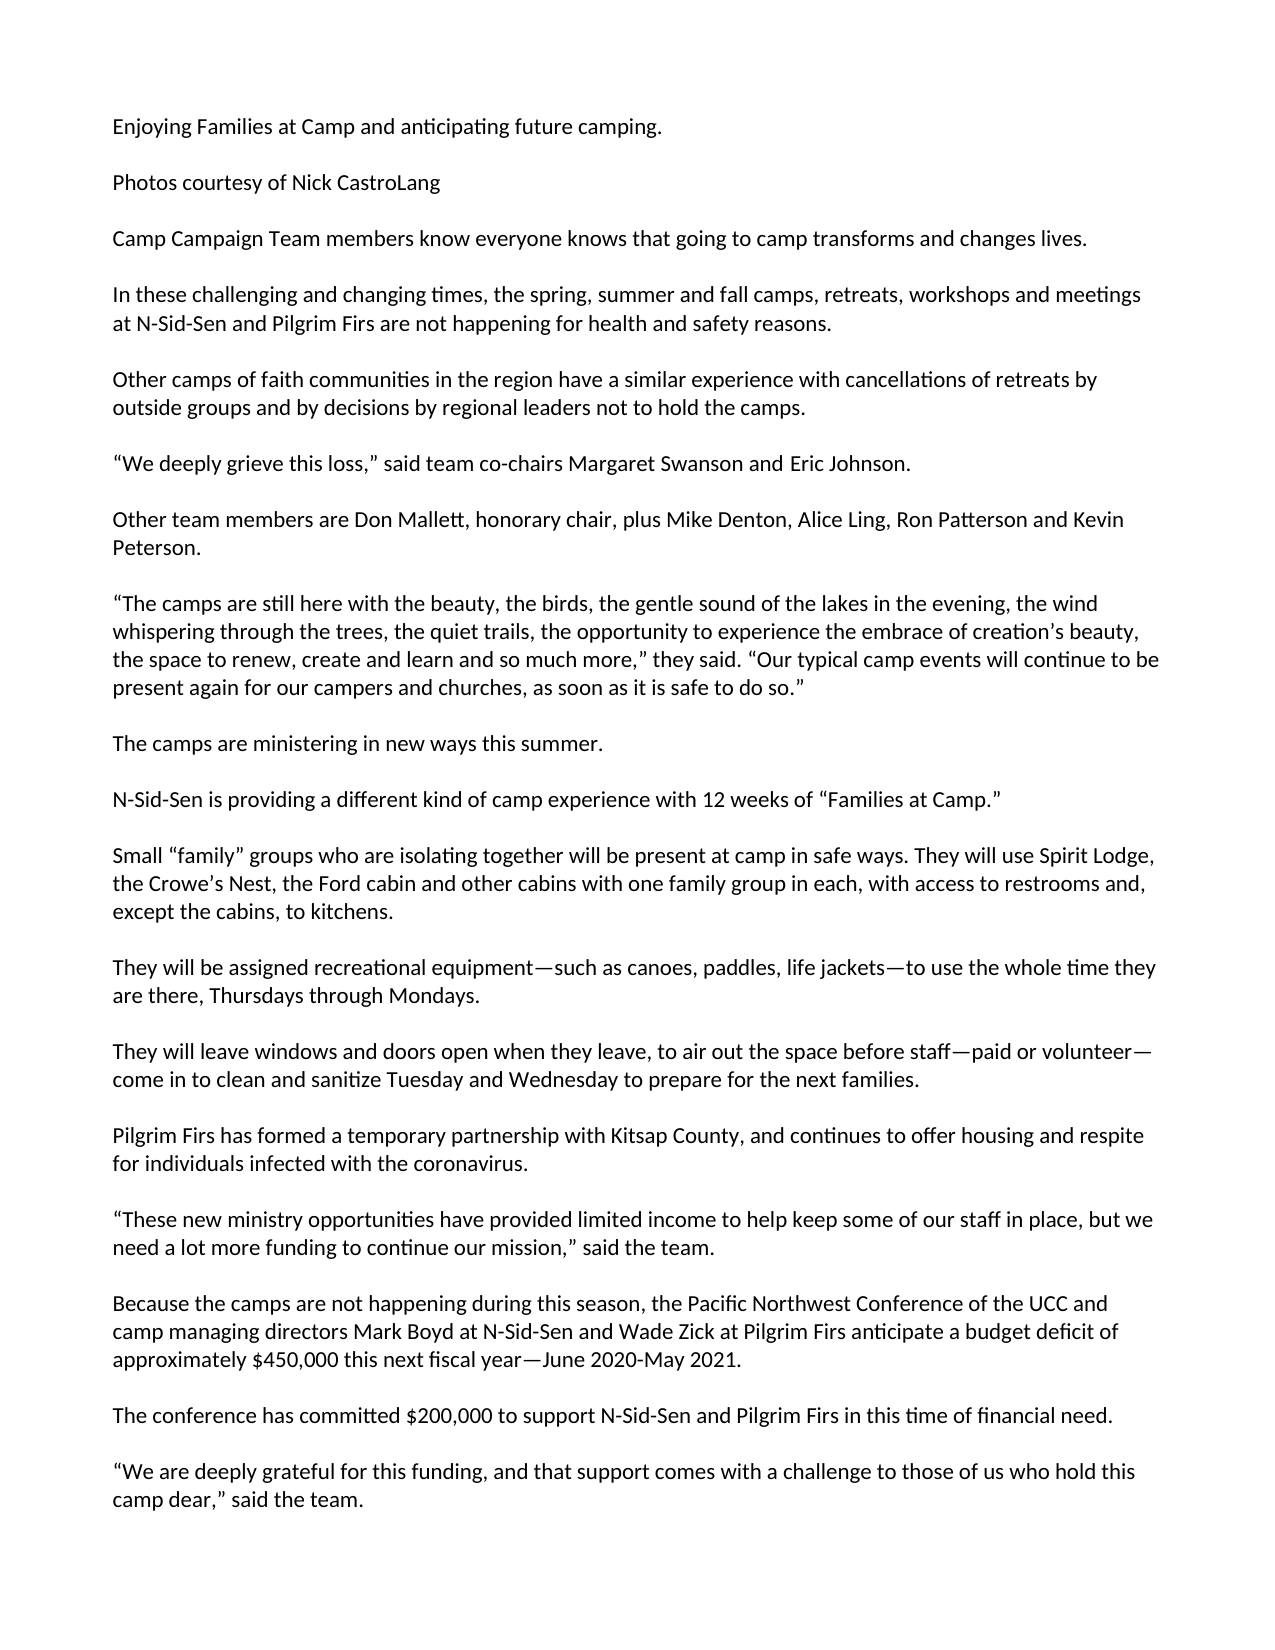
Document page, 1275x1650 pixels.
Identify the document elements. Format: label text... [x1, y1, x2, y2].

text Enjoying Families at Camp and anticipating future camping. [112, 112, 1162, 141]
text In these challenging and changing times, the spring, summer and fall camps, retreats, workshops and meetings at N-Sid-Sen and Pilgrim Firs are not happening for health and safety reasons. [112, 281, 1162, 337]
text “These new ministry opportunities have provided limited income to help keep some of our staff in place, but we need a lot more funding to continue our mission,” said the team. [112, 1205, 1162, 1261]
text The conference has committed $200,000 to support N-Sid-Sen and Pilgrim Firs in this time of financial need. [112, 1401, 1162, 1429]
text Pilgrim Firs has formed a temporary partnership with Kitsap County, and continues to offer housing and respite for individuals infected with the coronavirus. [112, 1121, 1162, 1177]
text They will leave windows and doors open when they leave, to air out the space before staff—paid or volunteer—come in to clean and sanitize Tuesday and Wednesday to prepare for the next families. [112, 1037, 1162, 1093]
text The camps are ministering in new ways this summer. [112, 729, 1162, 757]
text “We are deeply grateful for this funding, and that support comes with a challenge to those of us who hold this camp dear,” said the team. [112, 1457, 1162, 1513]
text Photos courtesy of Nick CastroLang [112, 168, 1162, 197]
text “The camps are still here with the beauty, the birds, the gentle sound of the lakes in the evening, the wind whispering through the trees, the quiet trails, the opportunity to experience the embrace of creation’s beauty, the space to renew, create and learn and so much more,” they said. “Our typical camp events will continue to be present again for our campers and churches, as soon as it is safe to do so.” [112, 589, 1162, 701]
text Other team members are Don Mallett, honorary chair, plus Mike Denton, Alice Ling, Ron Patterson and Kevin Peterson. [112, 505, 1162, 561]
text Small “family” groups who are isolating together will be present at camp in safe ways. They will use Spirit Lodge, the Crowe’s Nest, the Ford cabin and other cabins with one family group in each, with access to restrooms and, except the cabins, to kitchens. [112, 841, 1162, 925]
text “We deeply grieve this loss,” said team co-chairs Margaret Swanson and Eric Johnson. [112, 449, 1162, 477]
text Camp Campaign Team members know everyone knows that going to camp transforms and changes lives. [112, 224, 1162, 253]
text N-Sid-Sen is providing a different kind of camp experience with 12 weeks of “Families at Camp.” [112, 785, 1162, 813]
text Other camps of faith communities in the region have a similar experience with cancellations of retreats by outside groups and by decisions by regional leaders not to hold the camps. [112, 365, 1162, 421]
text They will be assigned recreational equipment—such as canoes, paddles, life jackets—to use the whole time they are there, Thursdays through Mondays. [112, 953, 1162, 1009]
text Because the camps are not happening during this season, the Pacific Northwest Conference of the UCC and camp managing directors Mark Boyd at N-Sid-Sen and Wade Zick at Pilgrim Firs anticipate a budget deficit of approximately $450,000 this next fiscal year—June 2020-May 2021. [112, 1289, 1162, 1373]
